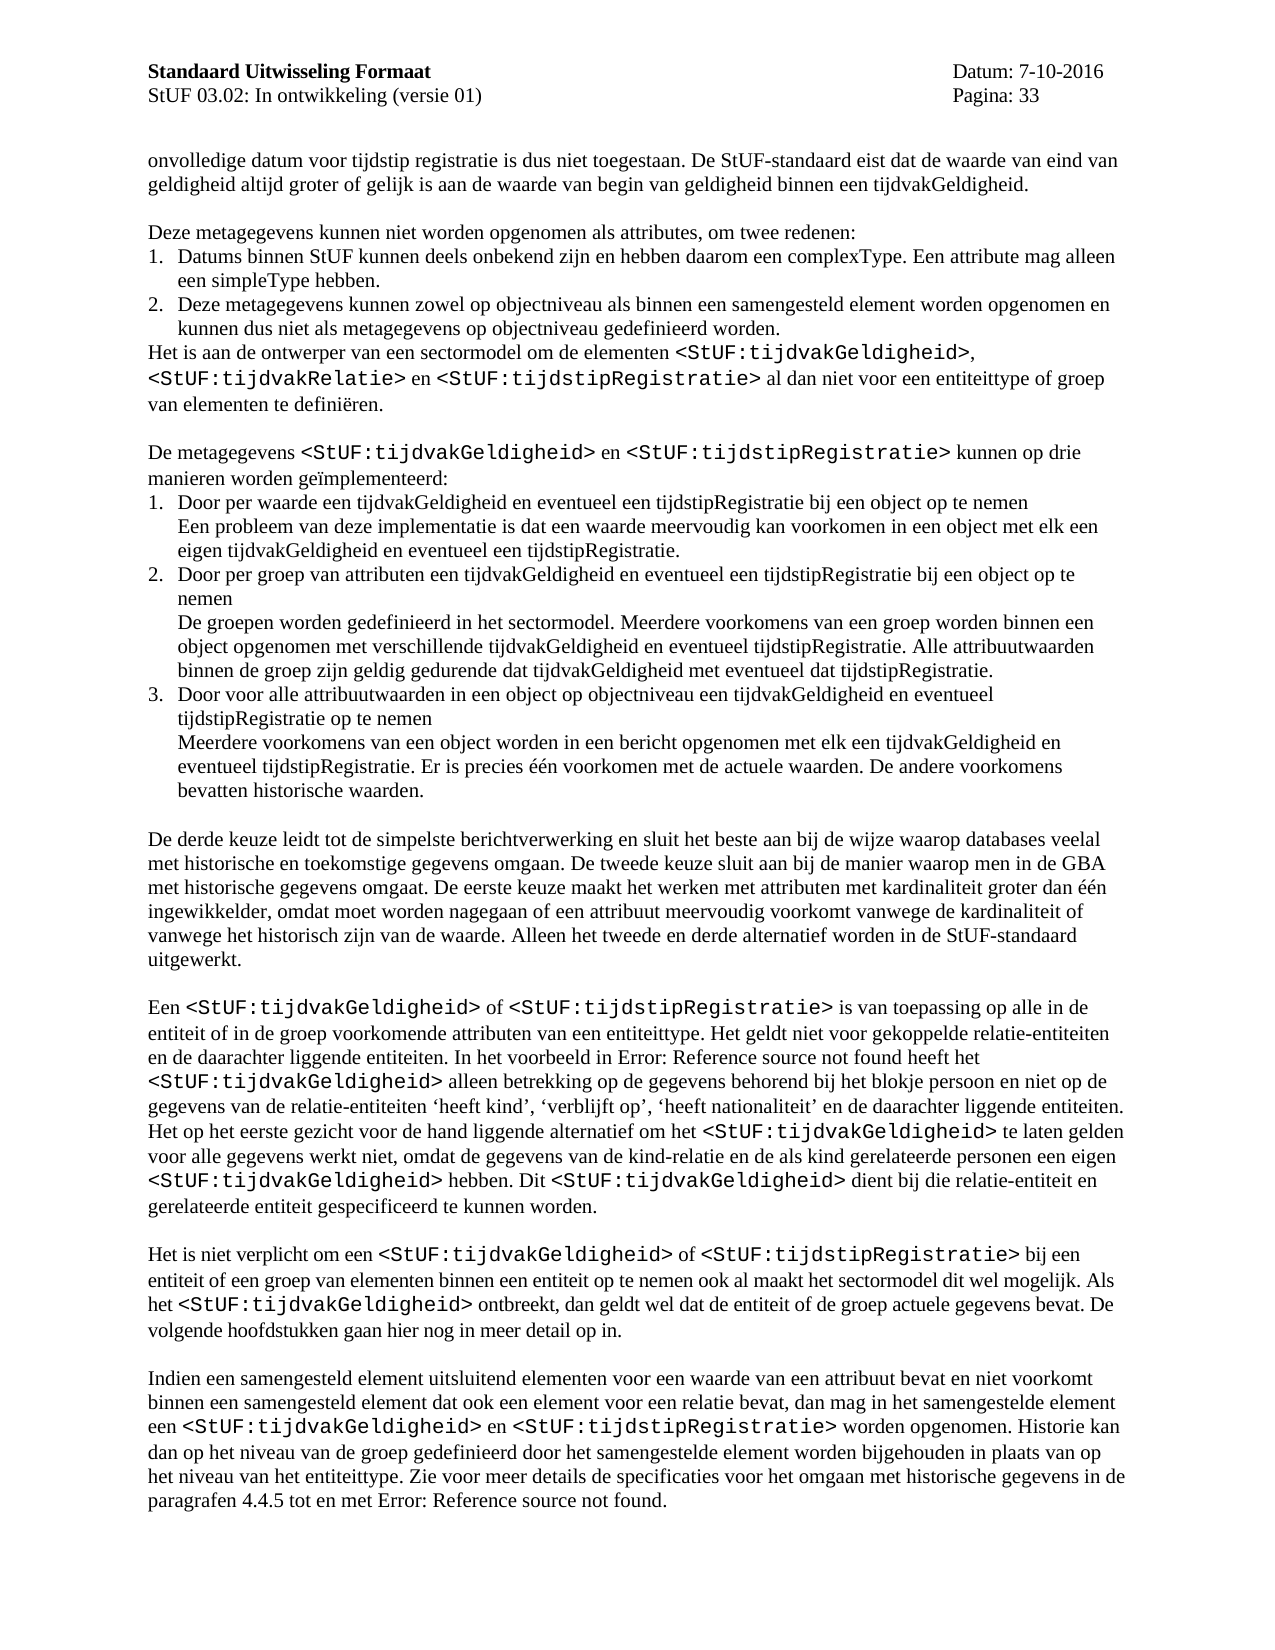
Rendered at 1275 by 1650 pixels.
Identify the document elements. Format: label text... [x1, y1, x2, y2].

text De derde keuze leidt tot de simpelste berichtverwerking en sluit het beste aan bij de wijze waarop databases veelal met historische en toekomstige gegevens omgaan. De tweede keuze sluit aan bij de manier waarop men in de GBA met historische gegevens omgaat. De eerste keuze maakt het werken met attributen met kardinaliteit groter dan één ingewikkelder, omdat moet worden nagegaan of een attribuut meervoudig voorkomt vanwege de kardinaliteit of vanwege het historisch zijn van de waarde. Alleen het tweede en derde alternatief worden in de StUF-standaard uitgewerkt. [148, 826, 1127, 971]
text De metagegevens <StUF:tijdvakGeldigheid> en <StUF:tijdstipRegistratie> kunnen op drie manieren worden geïmplementeerd: [148, 440, 1127, 489]
text De groepen worden gedefinieerd in het sectormodel. Meerdere voorkomens van een groep worden binnen een object opgenomen met verschillende tijdvakGeldigheid en eventueel tijdstipRegistratie. Alle attribuutwaarden binnen de groep zijn geldig gedurende dat tijdvakGeldigheid met eventueel dat tijdstipRegistratie. [177, 610, 1127, 682]
text Deze metagegevens kunnen niet worden opgenomen als attributes, om twee redenen: [148, 220, 1127, 244]
text Meerdere voorkomens van een object worden in een bericht opgenomen met elk een tijdvakGeldigheid en eventueel tijdstipRegistratie. Er is precies één voorkomen met de actuele waarden. De andere voorkomens bevatten historische waarden. [177, 730, 1127, 802]
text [148, 148, 1127, 196]
list Door per waarde een tijdvakGeldigheid en eventueel een tijdstipRegistratie bij een object op te nemen [148, 489, 1127, 514]
list Door voor alle attribuutwaarden in een object op objectniveau een tijdvakGeldigheid en eventueel tijdstipRegistratie op te nemen [148, 682, 1127, 730]
list Door per groep van attributen een tijdvakGeldigheid en eventueel een tijdstipRegistratie bij een object op te nemen [148, 562, 1127, 610]
text Een probleem van deze implementatie is dat een waarde meervoudig kan voorkomen in een object met elk een eigen tijdvakGeldigheid en eventueel een tijdstipRegistratie. [177, 514, 1127, 562]
list Deze metagegevens kunnen zowel op objectniveau als binnen een samengesteld element worden opgenomen en kunnen dus niet als metagegevens op objectniveau gedefinieerd worden. [148, 292, 1127, 340]
text Het is niet verplicht om een <StUF:tijdvakGeldigheid> of <StUF:tijdstipRegistratie> bij een entiteit of een groep van elementen binnen een entiteit op te nemen ook al maakt het sectormodel dit wel mogelijk. Als het <StUF:tijdvakGeldigheid> ontbreekt, dan geldt wel dat de entiteit of de groep actuele gegevens bevat. De volgende hoofdstukken gaan hier nog in meer detail op in. [148, 1242, 1127, 1342]
text Het is aan de ontwerper van een sectormodel om de elementen <StUF:tijdvakGeldigheid>, <StUF:tijdvakRelatie> en <StUF:tijdstipRegistratie> al dan niet voor een entiteittype of groep van elementen te definiëren. [148, 340, 1127, 416]
list Datums binnen StUF kunnen deels onbekend zijn en hebben daarom een complexType. Een attribute mag alleen een simpleType hebben. [148, 244, 1127, 292]
